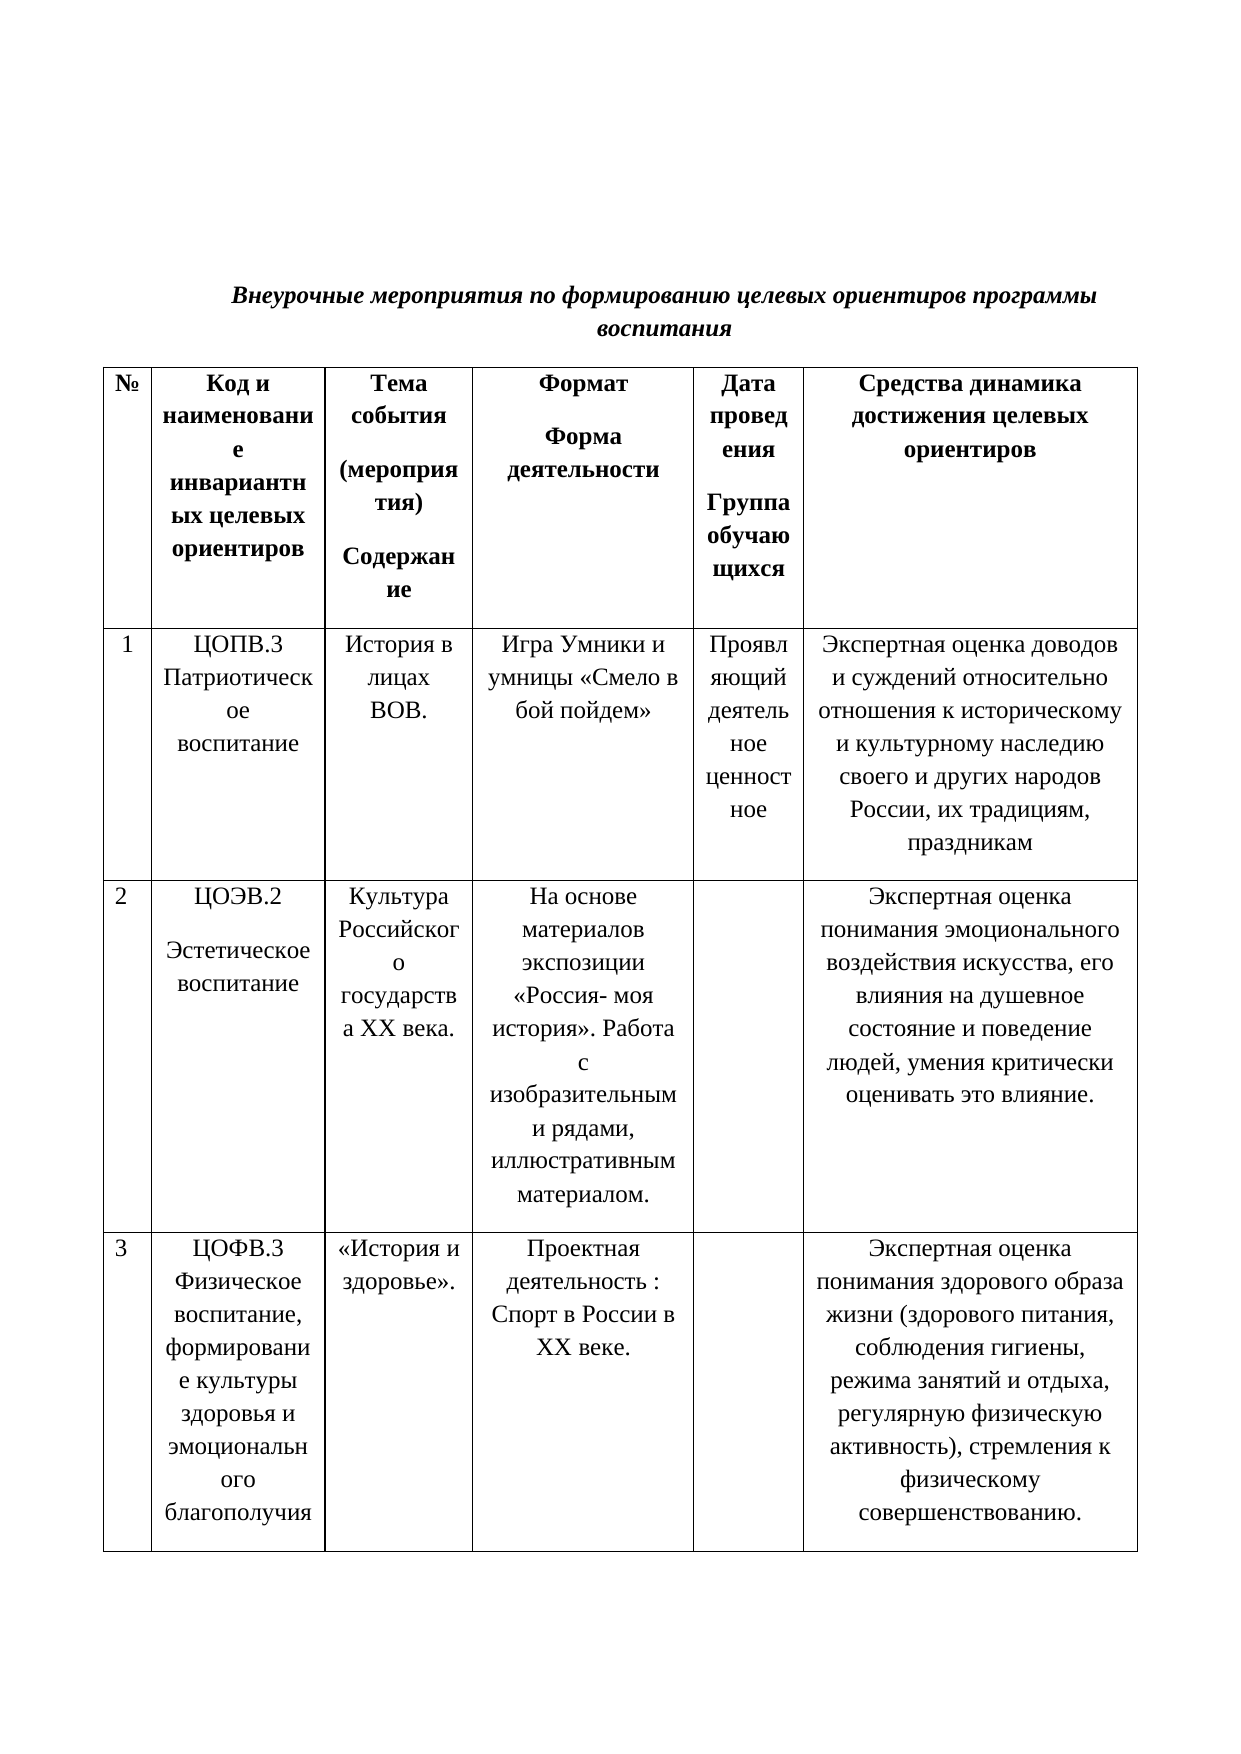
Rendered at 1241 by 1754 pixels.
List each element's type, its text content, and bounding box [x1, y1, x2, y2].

table_cell 2 [104, 881, 151, 1232]
table_header Формат Форма деятельности [473, 368, 693, 628]
table_cell Экспертная оценка понимания эмоционального воздействия искусства, его влияния на душевное состояние и поведение людей, умения критически оценивать это влияние. [804, 881, 1137, 1232]
table_cell [694, 881, 803, 1232]
table_cell Игра Умники и умницы «Смело в бой пойдем» [473, 629, 693, 880]
table_cell Культура Российского государства XX века. [326, 881, 472, 1232]
table_cell «История и здоровье». [326, 1233, 472, 1551]
table_cell Проявляющий деятельное ценностное [694, 629, 803, 880]
table_cell ЦОЭВ.2 Эстетическое воспитание [152, 881, 324, 1232]
table_header Средства динамика достижения целевых ориентиров [804, 368, 1137, 628]
table_cell На основе материалов экспозиции «Россия- моя история». Работа с изобразительными рядами, иллюстративным материалом. [473, 881, 693, 1232]
table_cell ЦОФВ.3 Физическое воспитание, формирование культуры здоровья и эмоционального благополучия [152, 1233, 324, 1551]
table_header № [104, 368, 151, 628]
table_header Код и наименование инвариантных целевых ориентиров [152, 368, 324, 628]
table_header Дата проведения Группа обучающихся [694, 368, 803, 628]
table_cell История в лицах ВОВ. [326, 629, 472, 880]
text Внеурочные мероприятия по формированию целевых ориентиров программы воспитания [177, 280, 1152, 341]
table_cell 3 [104, 1233, 151, 1551]
table_cell [694, 1233, 803, 1551]
table_cell ЦОПВ.3 Патриотическое воспитание [152, 629, 324, 880]
table_cell Проектная деятельность : Спорт в России в XX веке. [473, 1233, 693, 1551]
table_cell 1 [104, 629, 151, 880]
table_cell Экспертная оценка доводов и суждений относительно отношения к историческому и культурному наследию своего и других народов России, их традициям, праздникам [804, 629, 1137, 880]
table_header Тема события (мероприятия) Содержание [326, 368, 472, 628]
table_cell Экспертная оценка понимания здорового образа жизни (здорового питания, соблюдения гигиены, режима занятий и отдыха, регулярную физическую активность), стремления к физическому совершенствованию. [804, 1233, 1137, 1551]
